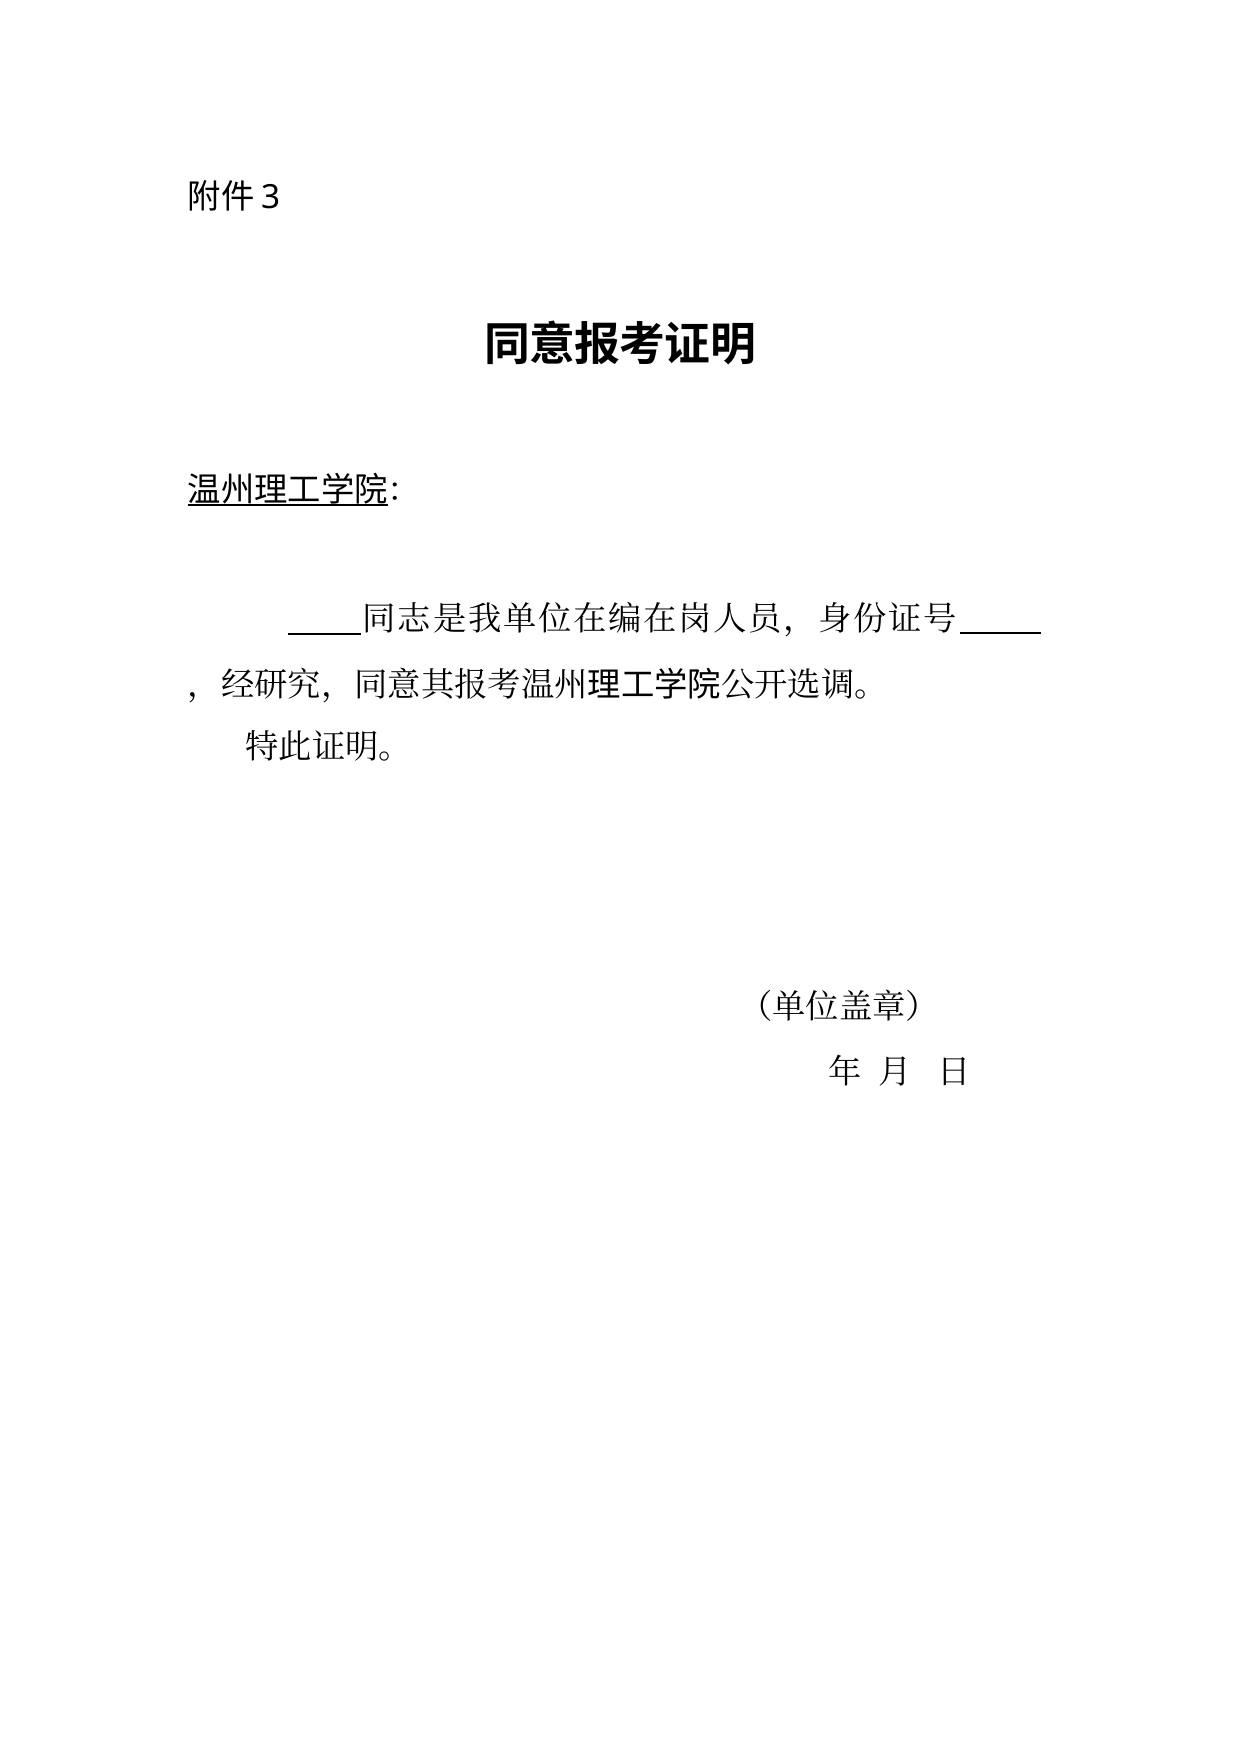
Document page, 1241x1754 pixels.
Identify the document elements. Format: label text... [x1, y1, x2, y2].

text 特此证明。 [187, 714, 1053, 779]
text 附件3 [187, 162, 1053, 227]
text 同志是我单位在编在岗人员，身份证号 f ，经研究，同意其报考温州理工学院公开选调。 [187, 584, 1053, 714]
text （单位盖章） [245, 974, 1053, 1039]
text 同意报考证明 [187, 292, 1053, 389]
text 温州理工学院： [187, 454, 1053, 519]
text 年 月 日 [187, 1039, 1053, 1104]
